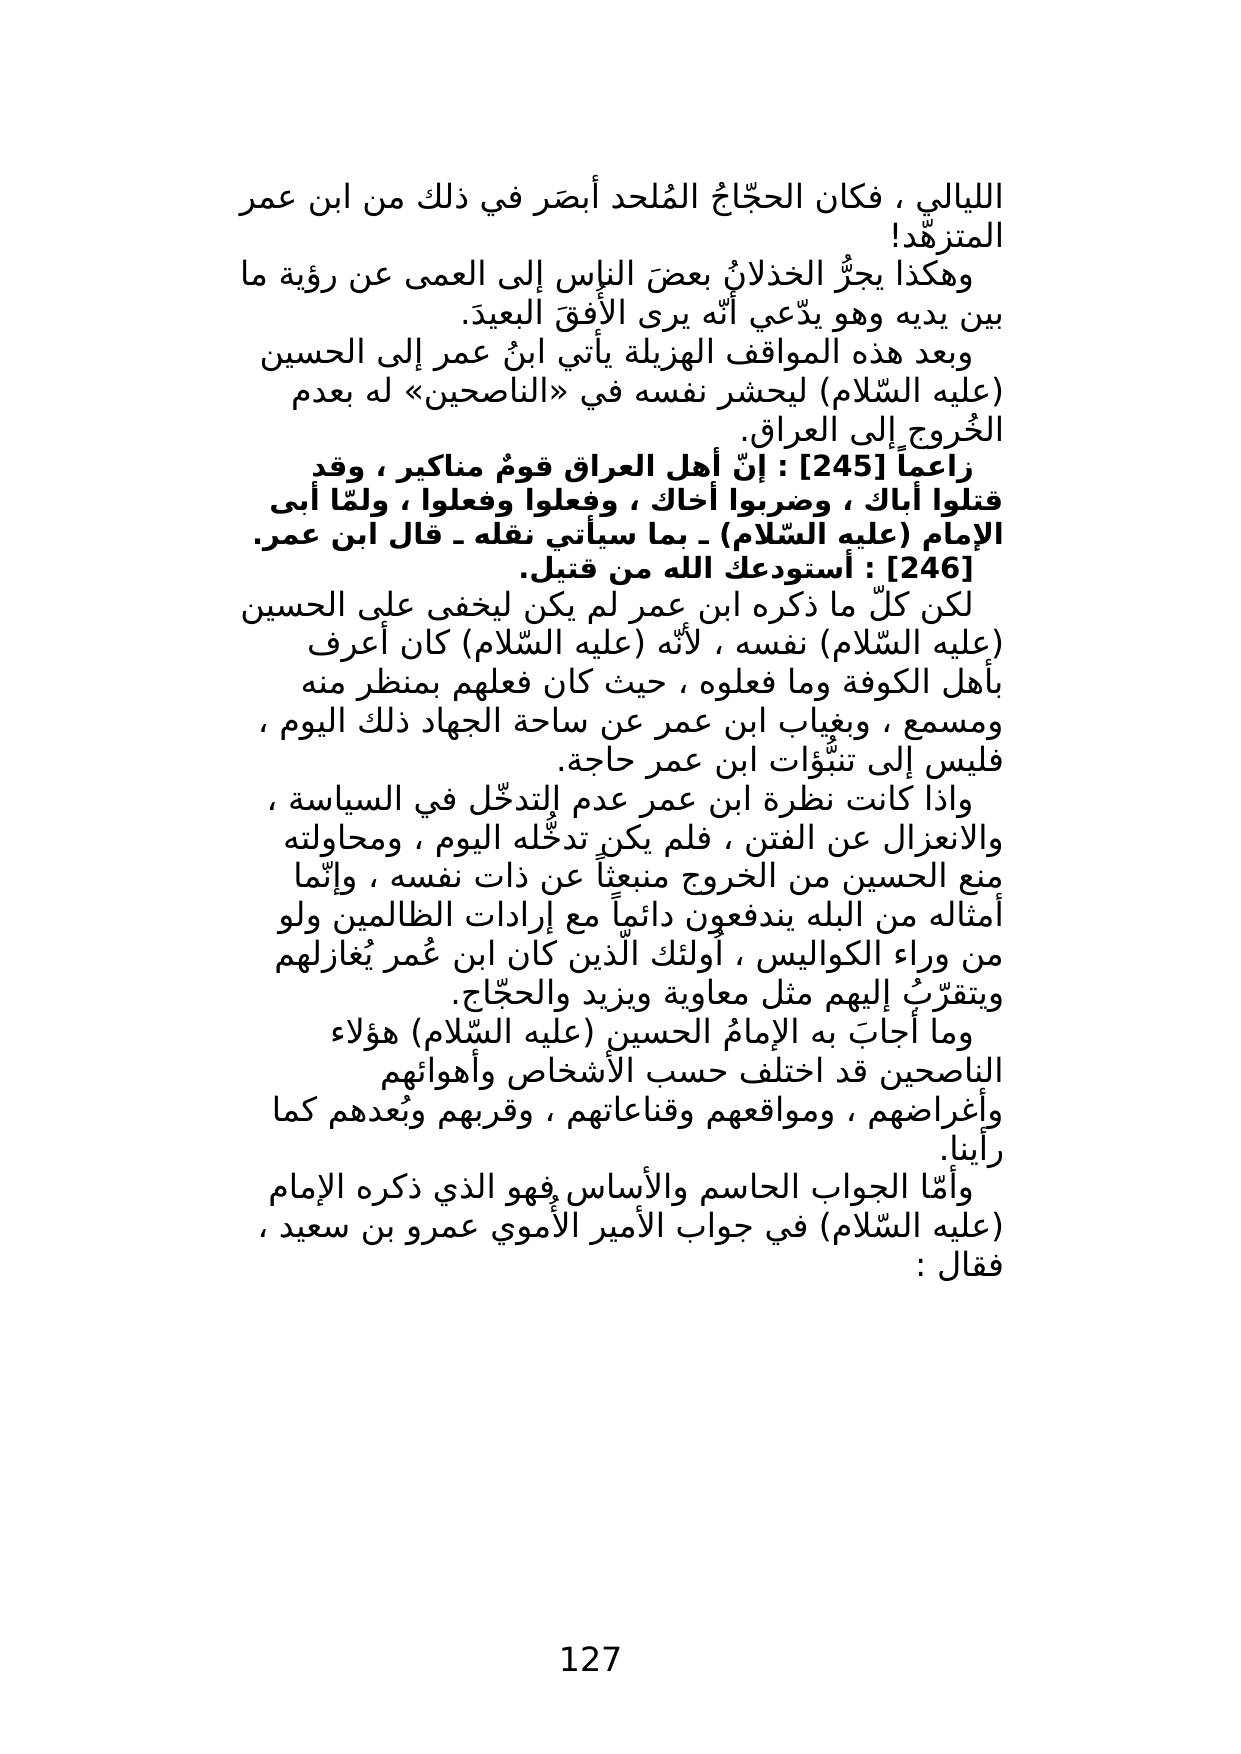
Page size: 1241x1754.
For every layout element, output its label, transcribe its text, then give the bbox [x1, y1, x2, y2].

text وهكذا يجرُّ الخذلانُ بعضَ الناس إلى العمى عن رؤية ما بين يديه وهو يدّعي أنّه يرى الأُفقَ البعيدَ. [236, 255, 1004, 333]
text زاعماً [245] : إنّ أهل العراق قومٌ مناكير ، وقد قتلوا أباك ، وضربوا أخاك ، وفعلوا وفعلوا ، ولمّا أبى الإمام (عليه السّلام) ـ بما سيأتي نقله ـ قال ابن عمر. [236, 449, 1004, 551]
text الليالي ، فكان الحجّاجُ المُلحد أبصَر في ذلك من ابن عمر المتزهّد! [236, 177, 1004, 255]
text [246] : أستودعك الله من قتيل. [236, 551, 1004, 585]
text وما أجابَ به الإمامُ الحسين (عليه السّلام) هؤلاء الناصحين قد اختلف حسب الأشخاص وأهوائهم وأغراضهم ، ومواقعهم وقناعاتهم ، وقربهم وبُعدهم كما رأينا. [236, 1012, 1004, 1168]
text واذا كانت نظرة ابن عمر عدم التدخّل في السياسة ، والانعزال عن الفتن ، فلم يكن تدخُّله اليوم ، ومحاولته منع الحسين من الخروج منبعثاً عن ذات نفسه ، وإنّما أمثاله من البله يندفعون دائماً مع إرادات الظالمين ولو من وراء الكواليس ، اُولئك الّذين كان ابن عُمر يُغازلهم ويتقرّبُ إليهم مثل معاوية ويزيد والحجّاج. [236, 779, 1004, 1012]
text وبعد هذه المواقف الهزيلة يأتي ابنُ عمر إلى الحسين (عليه السّلام) ليحشر نفسه في «الناصحين» له بعدم الخُروج إلى العراق. [236, 333, 1004, 449]
text لكن كلّ ما ذكره ابن عمر لم يكن ليخفى على الحسين (عليه السّلام) نفسه ، لأنّه (عليه السّلام) كان أعرف بأهل الكوفة وما فعلوه ، حيث كان فعلهم بمنظر منه ومسمع ، وبغياب ابن عمر عن ساحة الجهاد ذلك اليوم ، فليس إلى تنبُّؤات ابن عمر حاجة. [236, 585, 1004, 779]
text وأمّا الجواب الحاسم والأساس فهو الذي ذكره الإمام (عليه السّلام) في جواب الأمير الأُموي عمرو بن سعيد ، فقال : [236, 1168, 1004, 1284]
